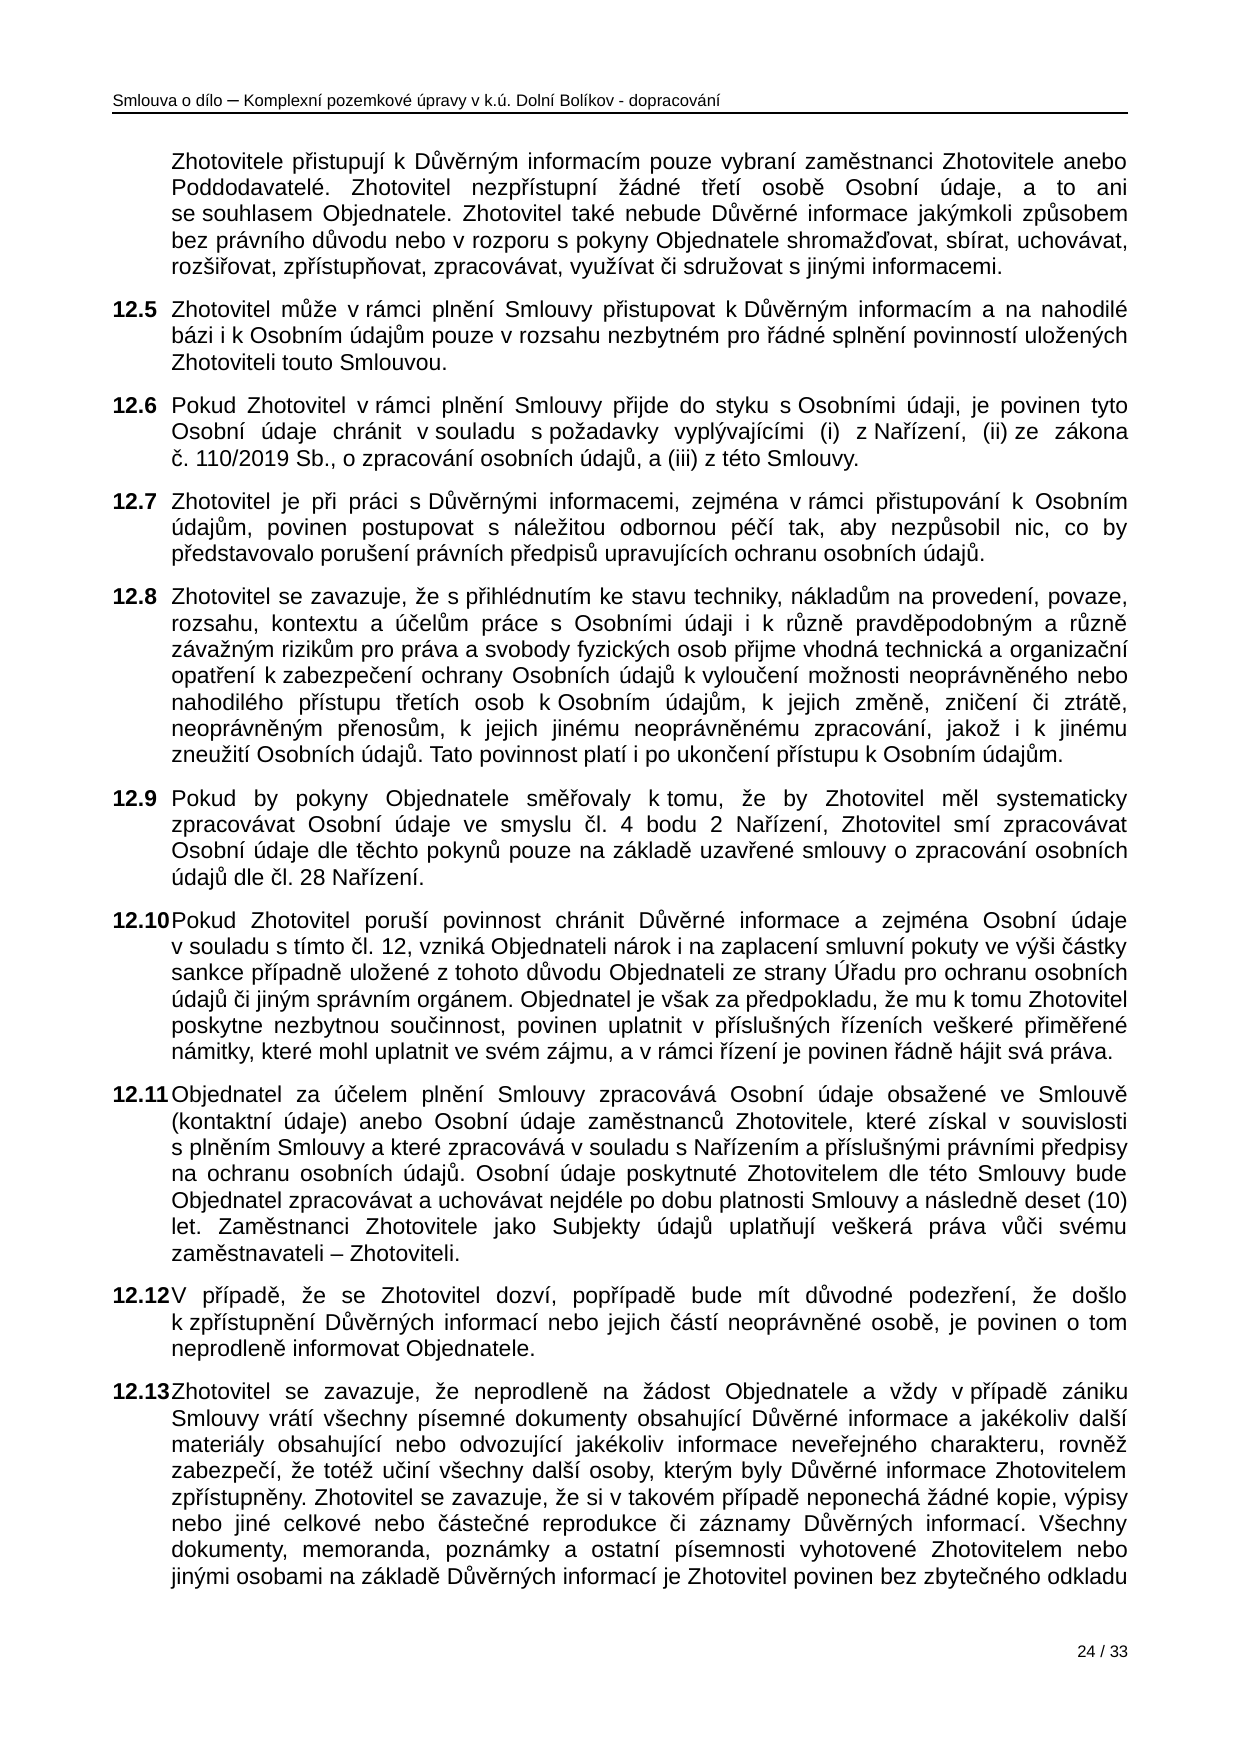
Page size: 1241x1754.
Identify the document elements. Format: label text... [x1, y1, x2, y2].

text Pokud Zhotovitel poruší povinnost chránit Důvěrné informace a zejména Osobní údaje v souladu s tímto čl. 12, vzniká Objednateli nárok i na zaplacení smluvní pokuty ve výši částky sankce případně uložené z tohoto důvodu Objednateli ze strany Úřadu pro ochranu osobních údajů či jiným správním orgánem. Objednatel je však za předpokladu, že mu k tomu Zhotovitel poskytne nezbytnou součinnost, povinen uplatnit v příslušných řízeních veškeré přiměřené námitky, které mohl uplatnit ve svém zájmu, a v rámci řízení je povinen řádně hájit svá práva. [112, 907, 1128, 1065]
text V případě, že se Zhotovitel dozví, popřípadě bude mít důvodné podezření, že došlo k zpřístupnění Důvěrných informací nebo jejich částí neoprávněné osobě, je povinen o tom neprodleně informovat Objednatele. [112, 1282, 1128, 1362]
text Zhotovitel je při práci s Důvěrnými informacemi, zejména v rámci přistupování k Osobním údajům, povinen postupovat s náležitou odbornou péčí tak, aby nezpůsobil nic, co by představovalo porušení právních předpisů upravujících ochranu osobních údajů. [112, 488, 1128, 567]
text Zhotovitel může v rámci plnění Smlouvy přistupovat k Důvěrným informacím a na nahodilé bázi i k Osobním údajům pouze v rozsahu nezbytném pro řádné splnění povinností uložených Zhotoviteli touto Smlouvou. [112, 296, 1128, 375]
text Pokud by pokyny Objednatele směřovaly k tomu, že by Zhotovitel měl systematicky zpracovávat Osobní údaje ve smyslu čl. 4 bodu 2 Nařízení, Zhotovitel smí zpracovávat Osobní údaje dle těchto pokynů pouze na základě uzavřené smlouvy o zpracování osobních údajů dle čl. 28 Nařízení. [112, 784, 1128, 890]
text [112, 148, 1128, 279]
text Pokud Zhotovitel v rámci plnění Smlouvy přijde do styku s Osobními údaji, je povinen tyto Osobní údaje chránit v souladu s požadavky vyplývajícími (i) z Nařízení, (ii) ze zákona č. 110/2019 Sb., o zpracování osobních údajů, a (iii) z této Smlouvy. [112, 392, 1128, 471]
text Objednatel za účelem plnění Smlouvy zpracovává Osobní údaje obsažené ve Smlouvě (kontaktní údaje) anebo Osobní údaje zaměstnanců Zhotovitele, které získal v souvislosti s plněním Smlouvy a které zpracovává v souladu s Nařízením a příslušnými právními předpisy na ochranu osobních údajů. Osobní údaje poskytnuté Zhotovitelem dle této Smlouvy bude Objednatel zpracovávat a uchovávat nejdéle po dobu platnosti Smlouvy a následně deset (10) let. Zaměstnanci Zhotovitele jako Subjekty údajů uplatňují veškerá práva vůči svému zaměstnavateli – Zhotoviteli. [112, 1081, 1128, 1266]
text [112, 1378, 1128, 1589]
text Zhotovitel se zavazuje, že s přihlédnutím ke stavu techniky, nákladům na provedení, povaze, rozsahu, kontextu a účelům práce s Osobními údaji i k různě pravděpodobným a různě závažným rizikům pro práva a svobody fyzických osob přijme vhodná technická a organizační opatření k zabezpečení ochrany Osobních údajů k vyloučení možnosti neoprávněného nebo nahodilého přístupu třetích osob k Osobním údajům, k jejich změně, zničení či ztrátě, neoprávněným přenosům, k jejich jinému neoprávněnému zpracování, jakož i k jinému zneužití Osobních údajů. Tato povinnost platí i po ukončení přístupu k Osobním údajům. [112, 583, 1128, 768]
